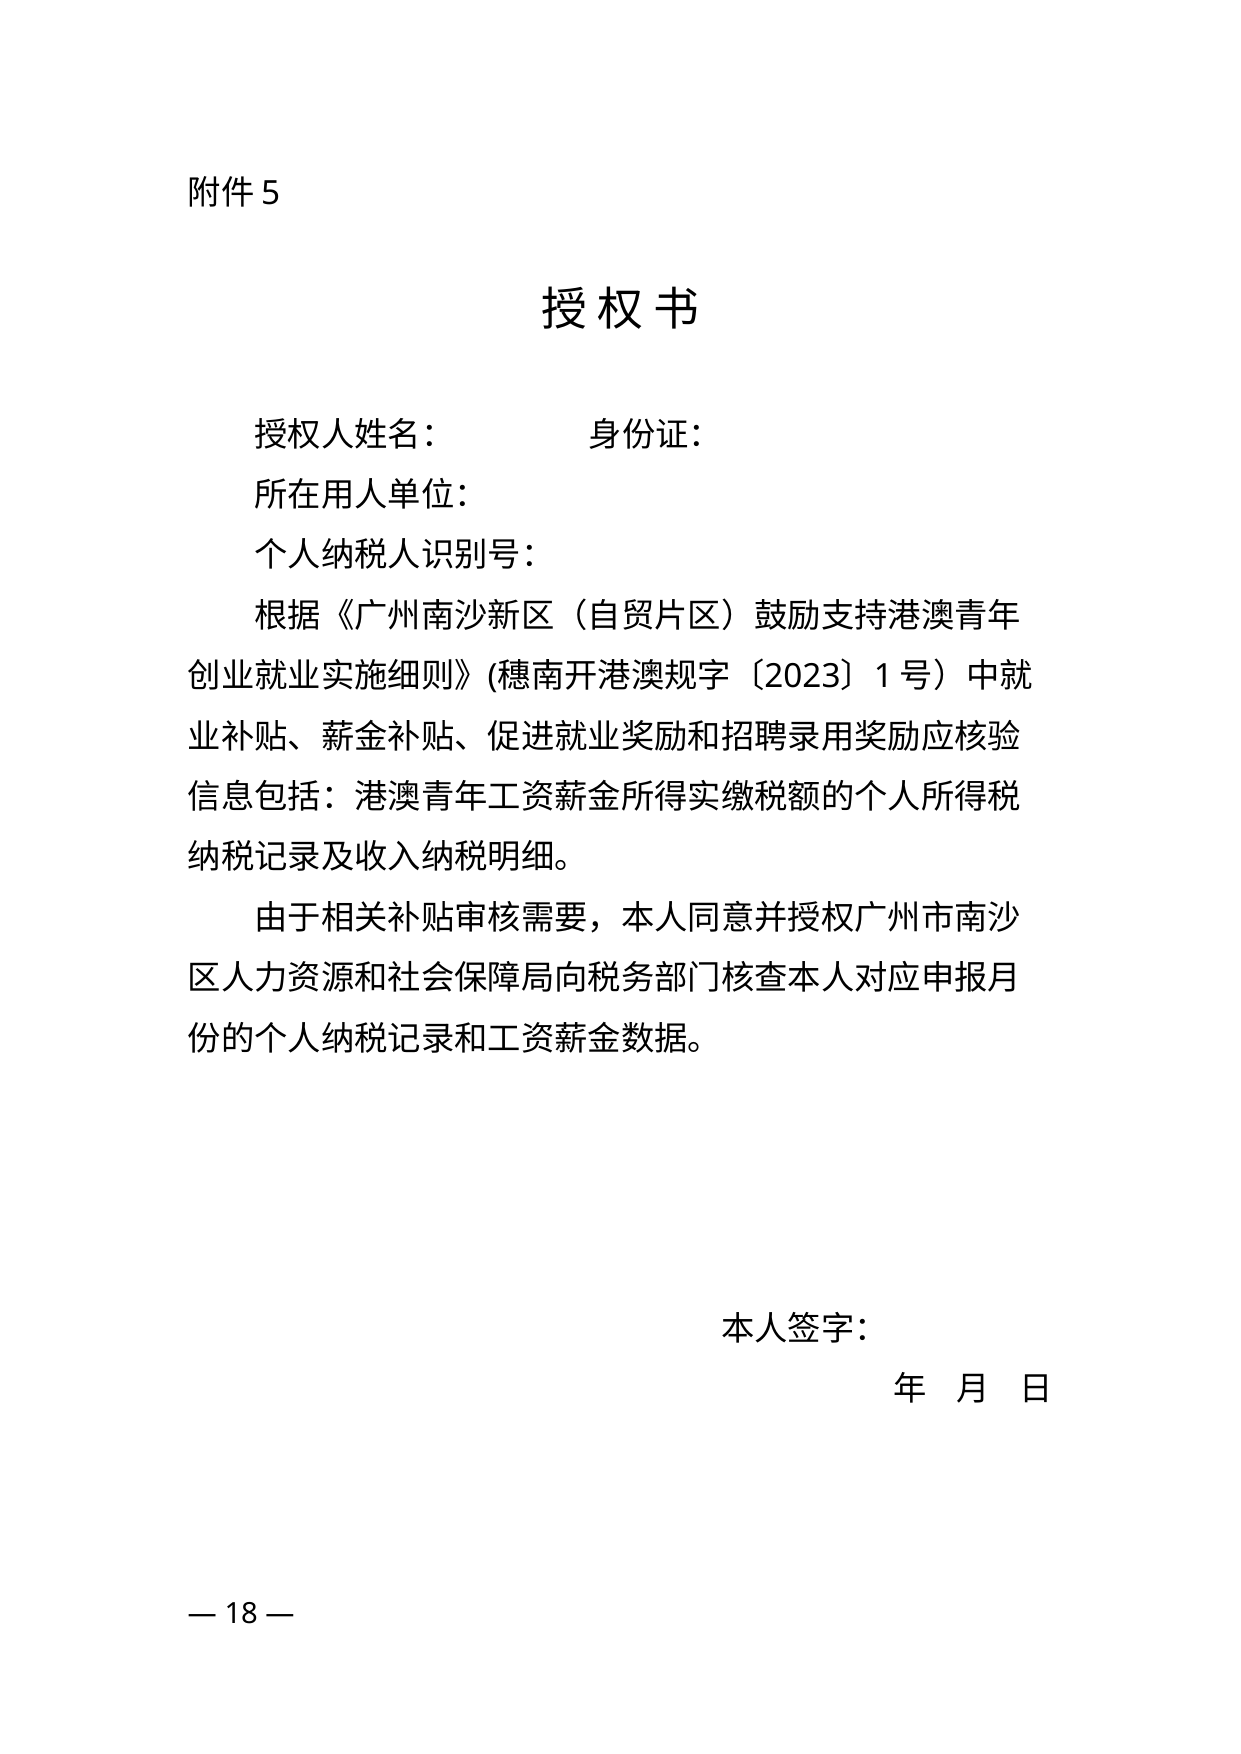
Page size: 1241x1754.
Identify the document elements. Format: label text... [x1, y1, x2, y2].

list 授 权 书 [187, 277, 1053, 337]
text 附件5 [187, 156, 1053, 216]
list 所在用人单位： [187, 458, 1053, 518]
list 根据《广州南沙新区（自贸片区）鼓励支持港澳青年创业就业实施细则》(穗南开港澳规字〔2023〕1号）中就业补贴、薪金补贴、促进就业奖励和招聘录用奖励应核验信息包括：港澳青年工资薪金所得实缴税额的个人所得税纳税记录及收入纳税明细。 [187, 579, 1053, 881]
list 授权人姓名： 身份证： [187, 398, 1053, 458]
text 年 月 日 [187, 1353, 1053, 1418]
list 由于相关补贴审核需要，本人同意并授权广州市南沙区人力资源和社会保障局向税务部门核查本人对应申报月份的个人纳税记录和工资薪金数据。 [187, 881, 1053, 1062]
list 本人签字： [187, 1292, 1053, 1353]
list 个人纳税人识别号： [187, 518, 1053, 579]
